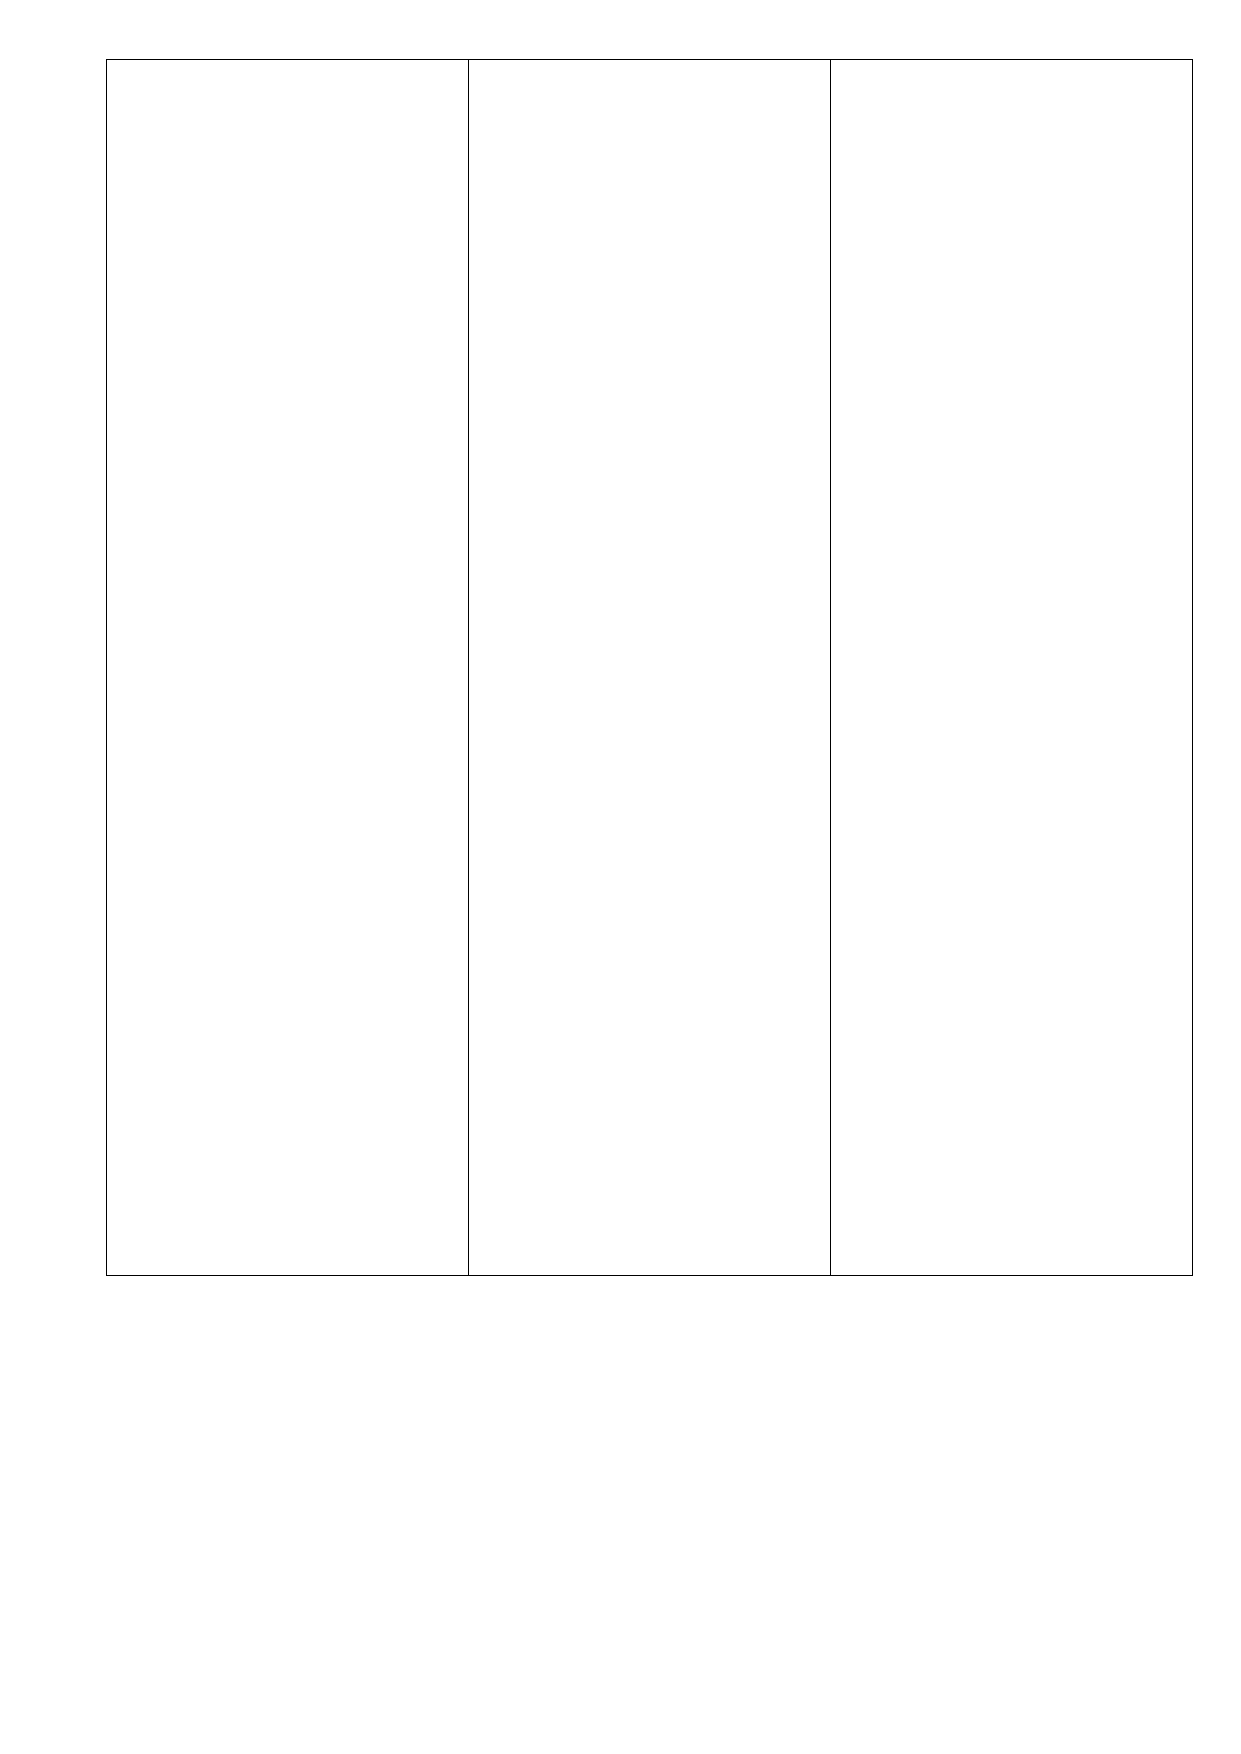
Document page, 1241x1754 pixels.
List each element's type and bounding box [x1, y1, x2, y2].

table_cell [831, 60, 1192, 1275]
table_cell [469, 60, 830, 1275]
table_cell [107, 60, 468, 1275]
